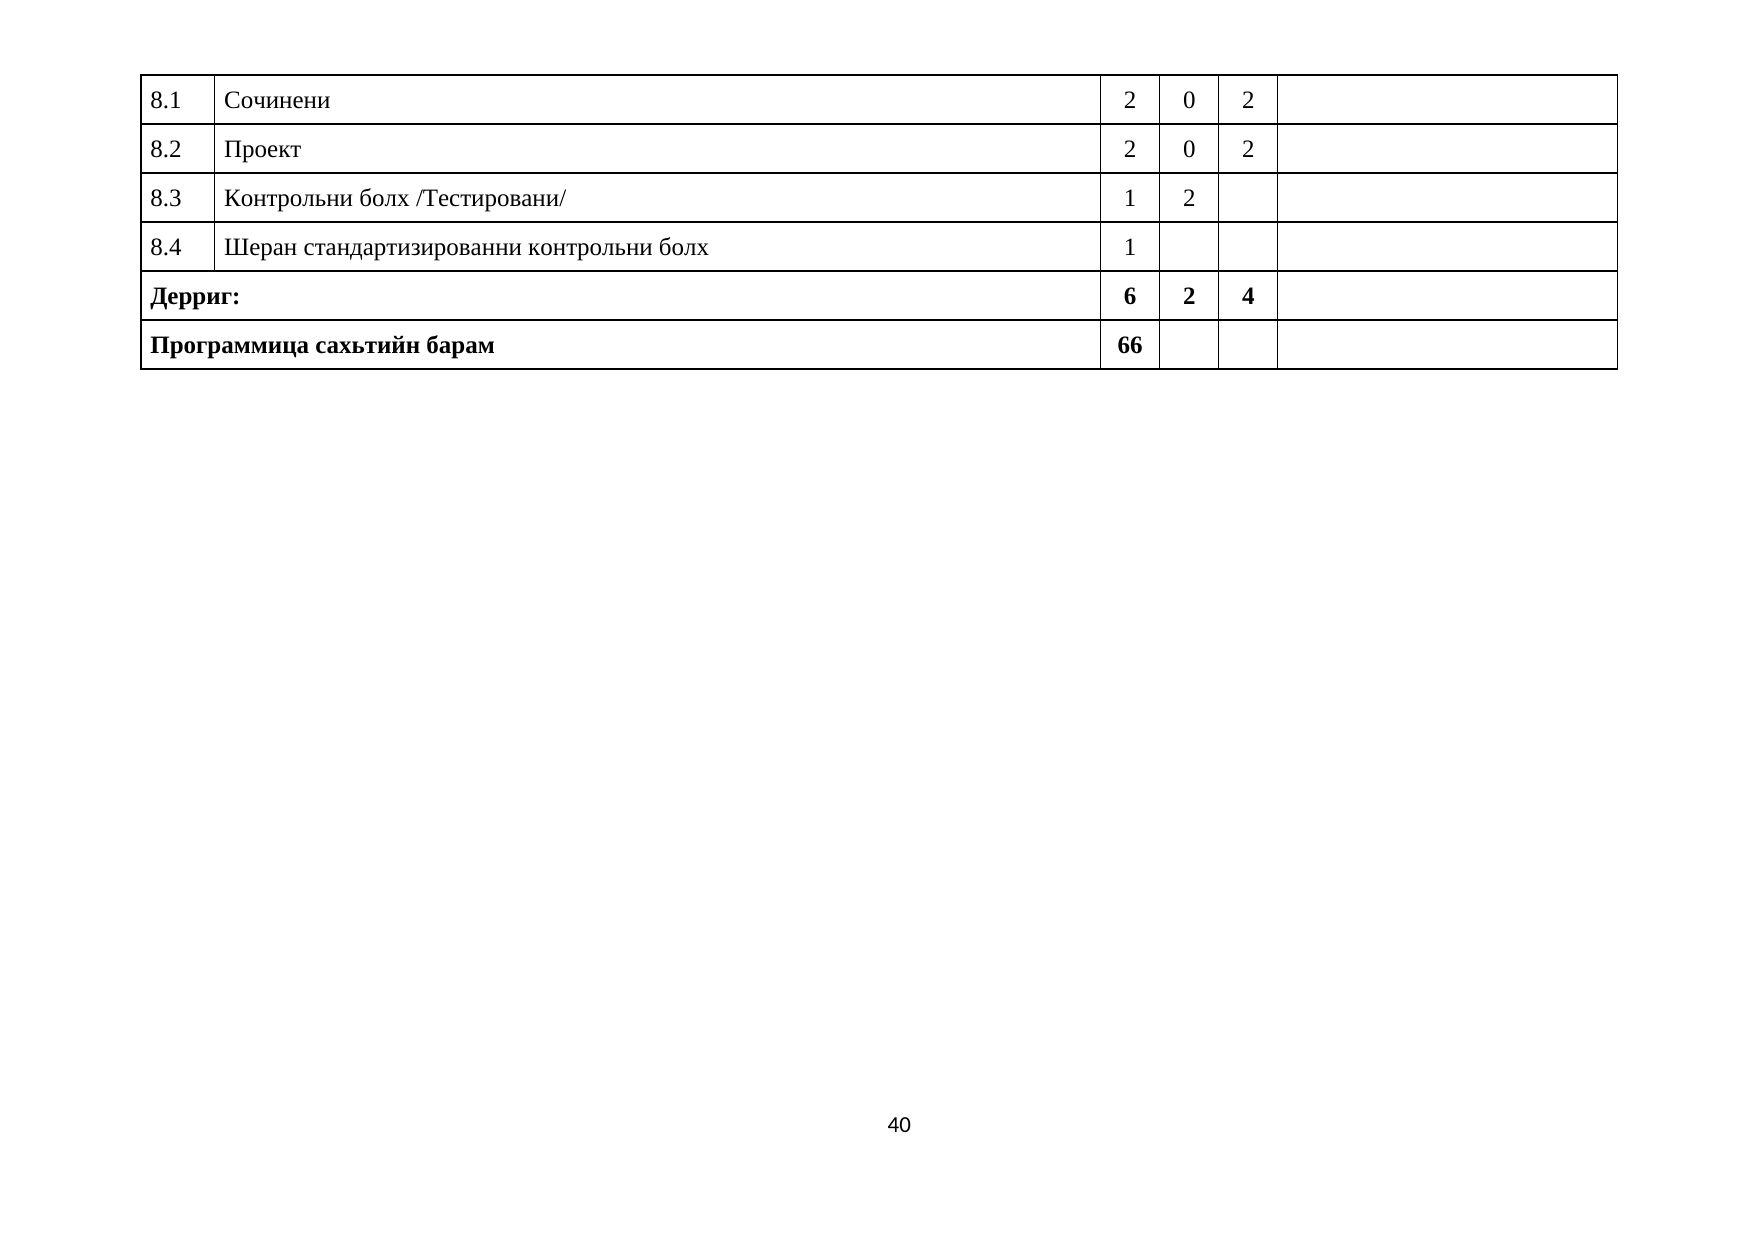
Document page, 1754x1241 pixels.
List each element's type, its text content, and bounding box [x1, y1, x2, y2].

table_cell Проект [215, 125, 1100, 172]
table_cell [1219, 174, 1277, 221]
table_cell 0 [1160, 125, 1218, 172]
table_cell 4 [1219, 272, 1277, 319]
table_cell [1160, 321, 1218, 368]
table_cell Контрольни болх /Тестировани/ [215, 174, 1100, 221]
table_cell 2 [1101, 125, 1159, 172]
table_cell 66 [1101, 321, 1159, 368]
table_cell Сочинени [215, 76, 1100, 123]
table_cell 1 [1101, 174, 1159, 221]
table_cell 8.2 [142, 125, 214, 172]
table_cell Дерриг: [142, 272, 1100, 319]
table_cell 2 [1160, 174, 1218, 221]
table_cell 2 [1160, 272, 1218, 319]
table_cell [1160, 223, 1218, 270]
table_cell 0 [1160, 76, 1218, 123]
table_cell [1278, 76, 1617, 123]
table_cell 8.4 [142, 223, 214, 270]
table_cell [1219, 223, 1277, 270]
table_cell Программица сахьтийн барам [142, 321, 1100, 368]
table_cell 1 [1101, 223, 1159, 270]
table_cell [1278, 174, 1617, 221]
table_cell [1278, 125, 1617, 172]
table_cell [1278, 272, 1617, 319]
table_cell 2 [1219, 76, 1277, 123]
table_cell 6 [1101, 272, 1159, 319]
table_cell 8.1 [142, 76, 214, 123]
table_cell [1219, 321, 1277, 368]
table_cell [1278, 321, 1617, 368]
table_cell 8.3 [142, 174, 214, 221]
table_cell 2 [1101, 76, 1159, 123]
table_cell Шеран стандартизированни контрольни болх [215, 223, 1100, 270]
table_cell 2 [1219, 125, 1277, 172]
table_cell [1278, 223, 1617, 270]
